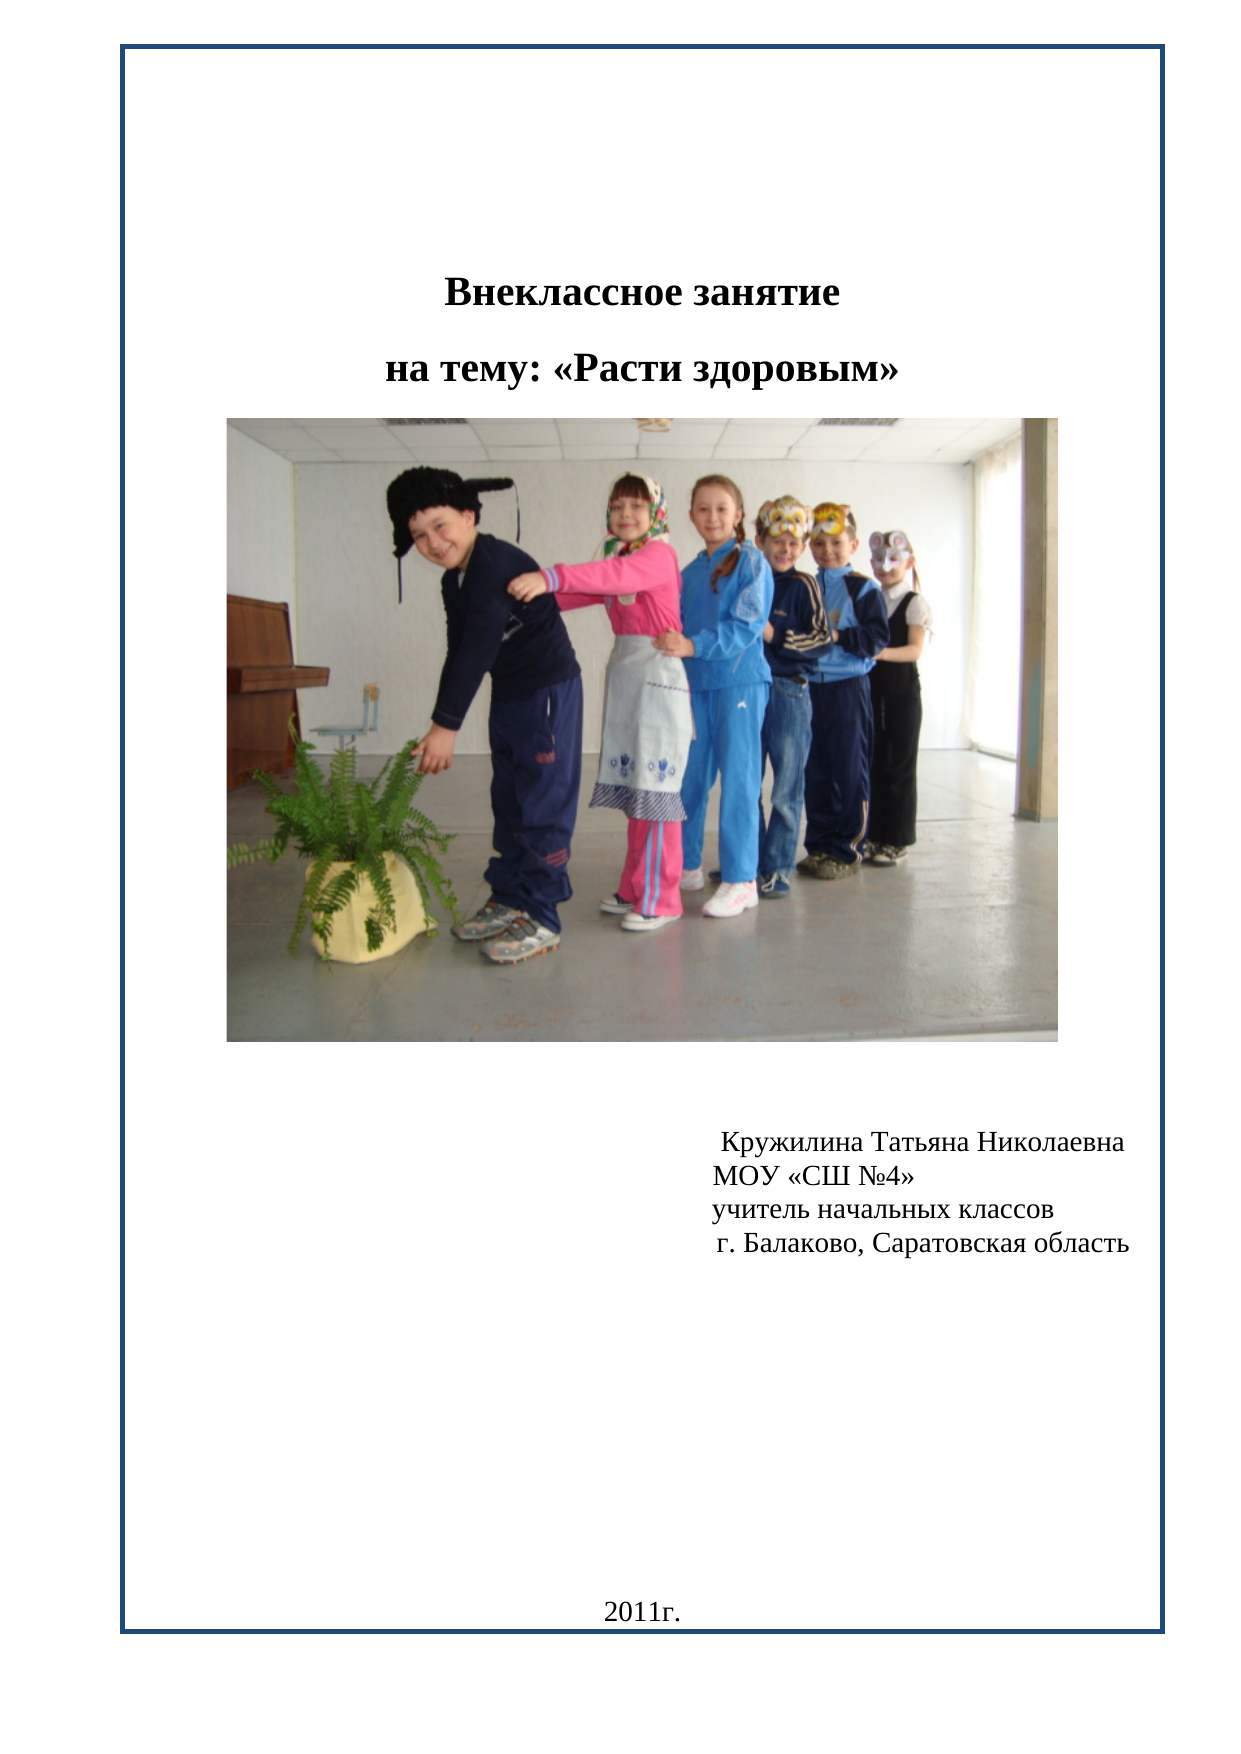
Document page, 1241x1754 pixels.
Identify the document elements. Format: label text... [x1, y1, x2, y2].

text учитель начальных классов [133, 1191, 1152, 1225]
picture [226, 418, 1058, 1042]
text Внеклассное занятие [125, 260, 1160, 314]
text Кружилина Татьяна Николаевна [133, 1124, 1152, 1158]
text на тему: «Расти здоровым» [125, 336, 1160, 390]
text 2011г. [125, 1587, 1160, 1629]
text МОУ «СШ №4» [133, 1158, 1152, 1191]
text г. Балаково, Саратовская область [133, 1225, 1152, 1258]
